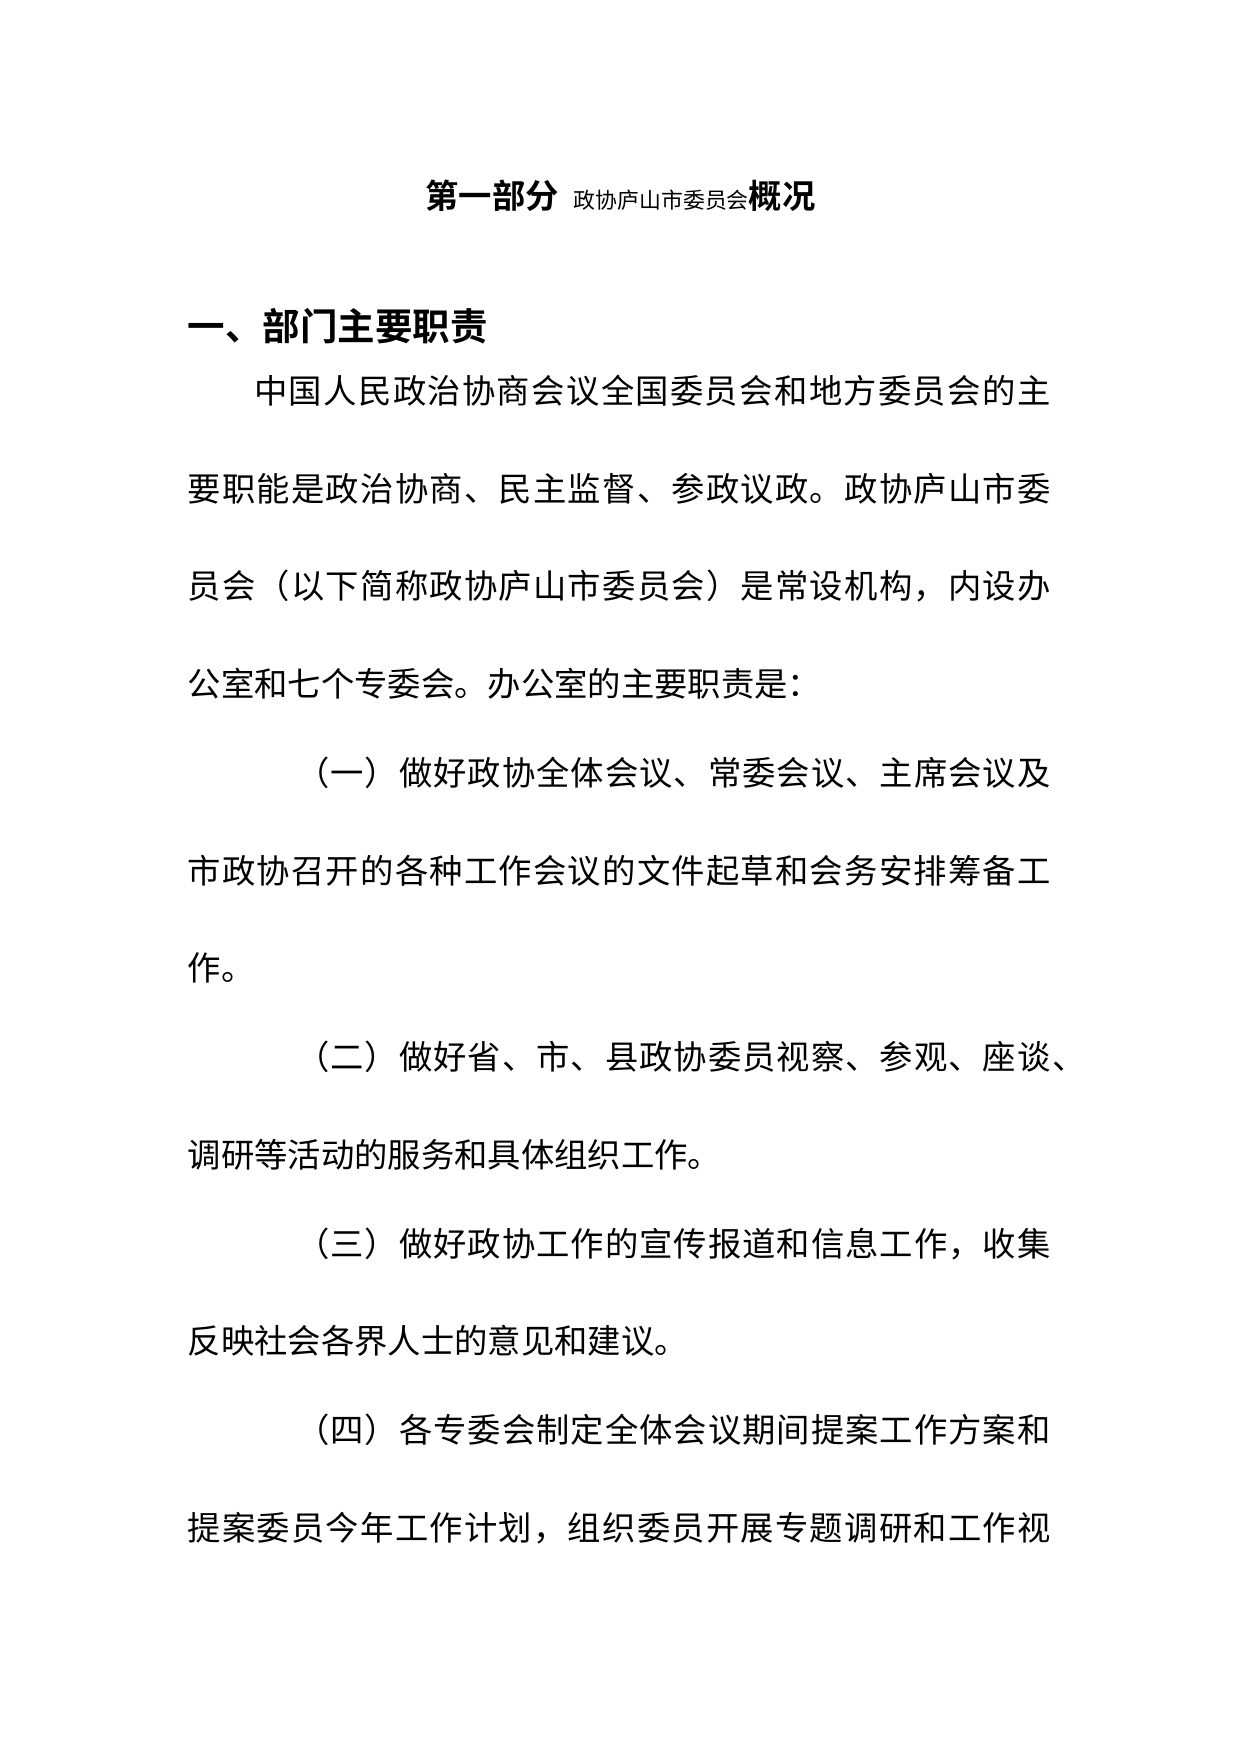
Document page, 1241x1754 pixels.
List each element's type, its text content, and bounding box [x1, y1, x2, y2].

text 第一部分 政协庐山市委员会概况 [187, 162, 1053, 227]
text 一、部门主要职责 [187, 292, 1053, 357]
text （三）做好政协工作的宣传报道和信息工作，收集反映社会各界人士的意见和建议。 [187, 1209, 1053, 1372]
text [187, 1396, 1053, 1558]
text （一）做好政协全体会议、常委会议、主席会议及市政协召开的各种工作会议的文件起草和会务安排筹备工作。 [187, 738, 1053, 998]
text 中国人民政治协商会议全国委员会和地方委员会的主要职能是政治协商、民主监督、参政议政。政协庐山市委员会（以下简称政协庐山市委员会）是常设机构，内设办公室和七个专委会。办公室的主要职责是： [187, 357, 1053, 714]
text （二）做好省、市、县政协委员视察、参观、座谈、调研等活动的服务和具体组织工作。 [187, 1023, 1053, 1185]
